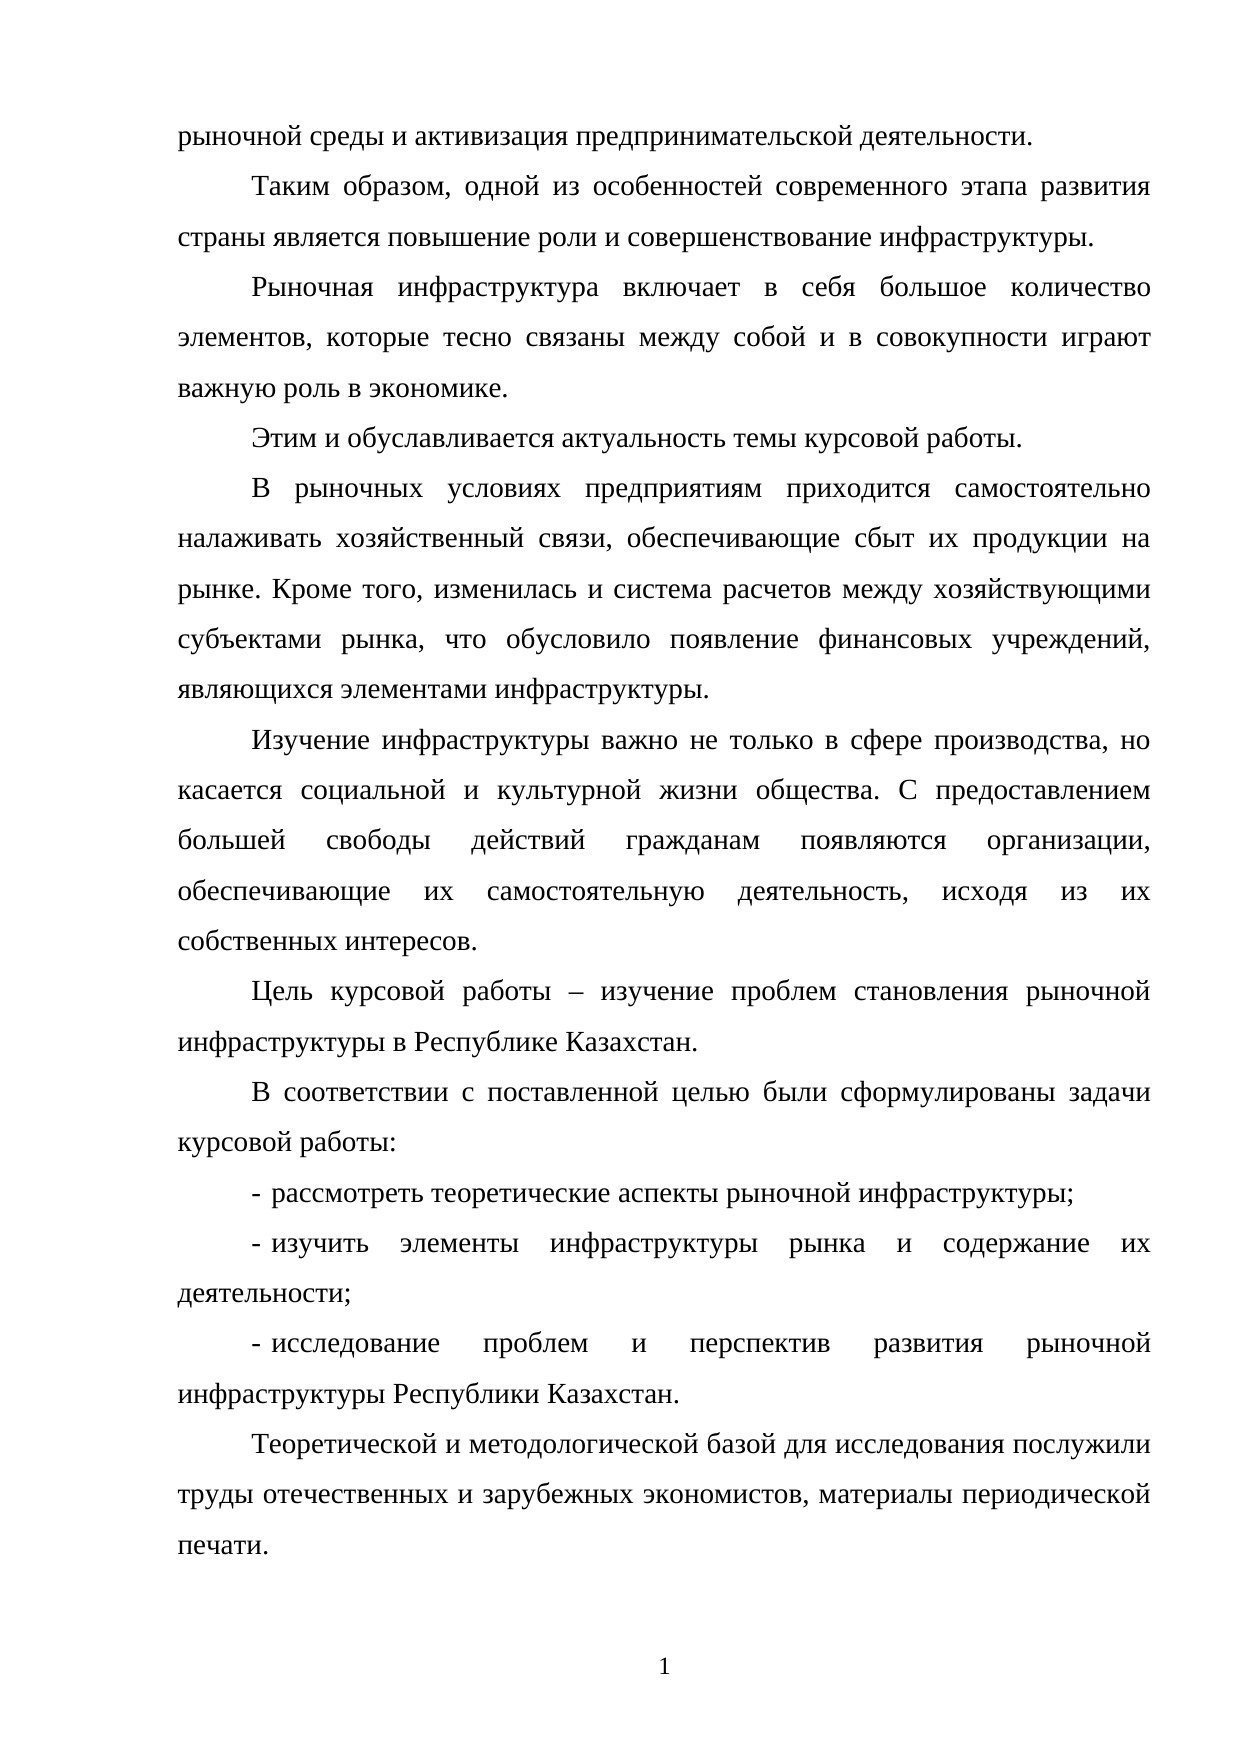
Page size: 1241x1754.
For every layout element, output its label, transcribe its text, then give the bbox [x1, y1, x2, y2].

text Теоретической и методологической базой для исследования послужили труды отечественных и зарубежных экономистов, материалы периодической печати. [177, 1426, 1152, 1560]
text В рыночных условиях предприятиям приходится самостоятельно налаживать хозяйственный связи, обеспечивающие сбыт их продукции на рынке. Кроме того, изменилась и система расчетов между хозяйствующими субъектами рынка, что обусловило появление финансовых учреждений, являющихся элементами инфраструктуры. [177, 470, 1152, 705]
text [177, 118, 1152, 152]
text Таким образом, одной из особенностей современного этапа развития страны является повышение роли и совершенствование инфраструктуры. [177, 168, 1152, 252]
text В соответствии с поставленной целью были сформулированы задачи курсовой работы: [177, 1074, 1152, 1158]
text Этим и обуславливается актуальность темы курсовой работы. [177, 420, 1152, 453]
list изучить элементы инфраструктуры рынка и содержание их деятельности; [177, 1225, 1152, 1309]
list исследование проблем и перспектив развития рыночной инфраструктуры Республики Казахстан. [177, 1326, 1152, 1409]
text Изучение инфраструктуры важно не только в сфере производства, но касается социальной и культурной жизни общества. С предоставлением большей свободы действий гражданам появляются организации, обеспечивающие их самостоятельную деятельность, исходя из их собственных интересов. [177, 722, 1152, 957]
text Рыночная инфраструктура включает в себя большое количество элементов, которые тесно связаны между собой и в совокупности играют важную роль в экономике. [177, 269, 1152, 403]
list рассмотреть теоретические аспекты рыночной инфраструктуры; [177, 1175, 1152, 1208]
text Цель курсовой работы – изучение проблем становления рыночной инфраструктуры в Республике Казахстан. [177, 973, 1152, 1057]
